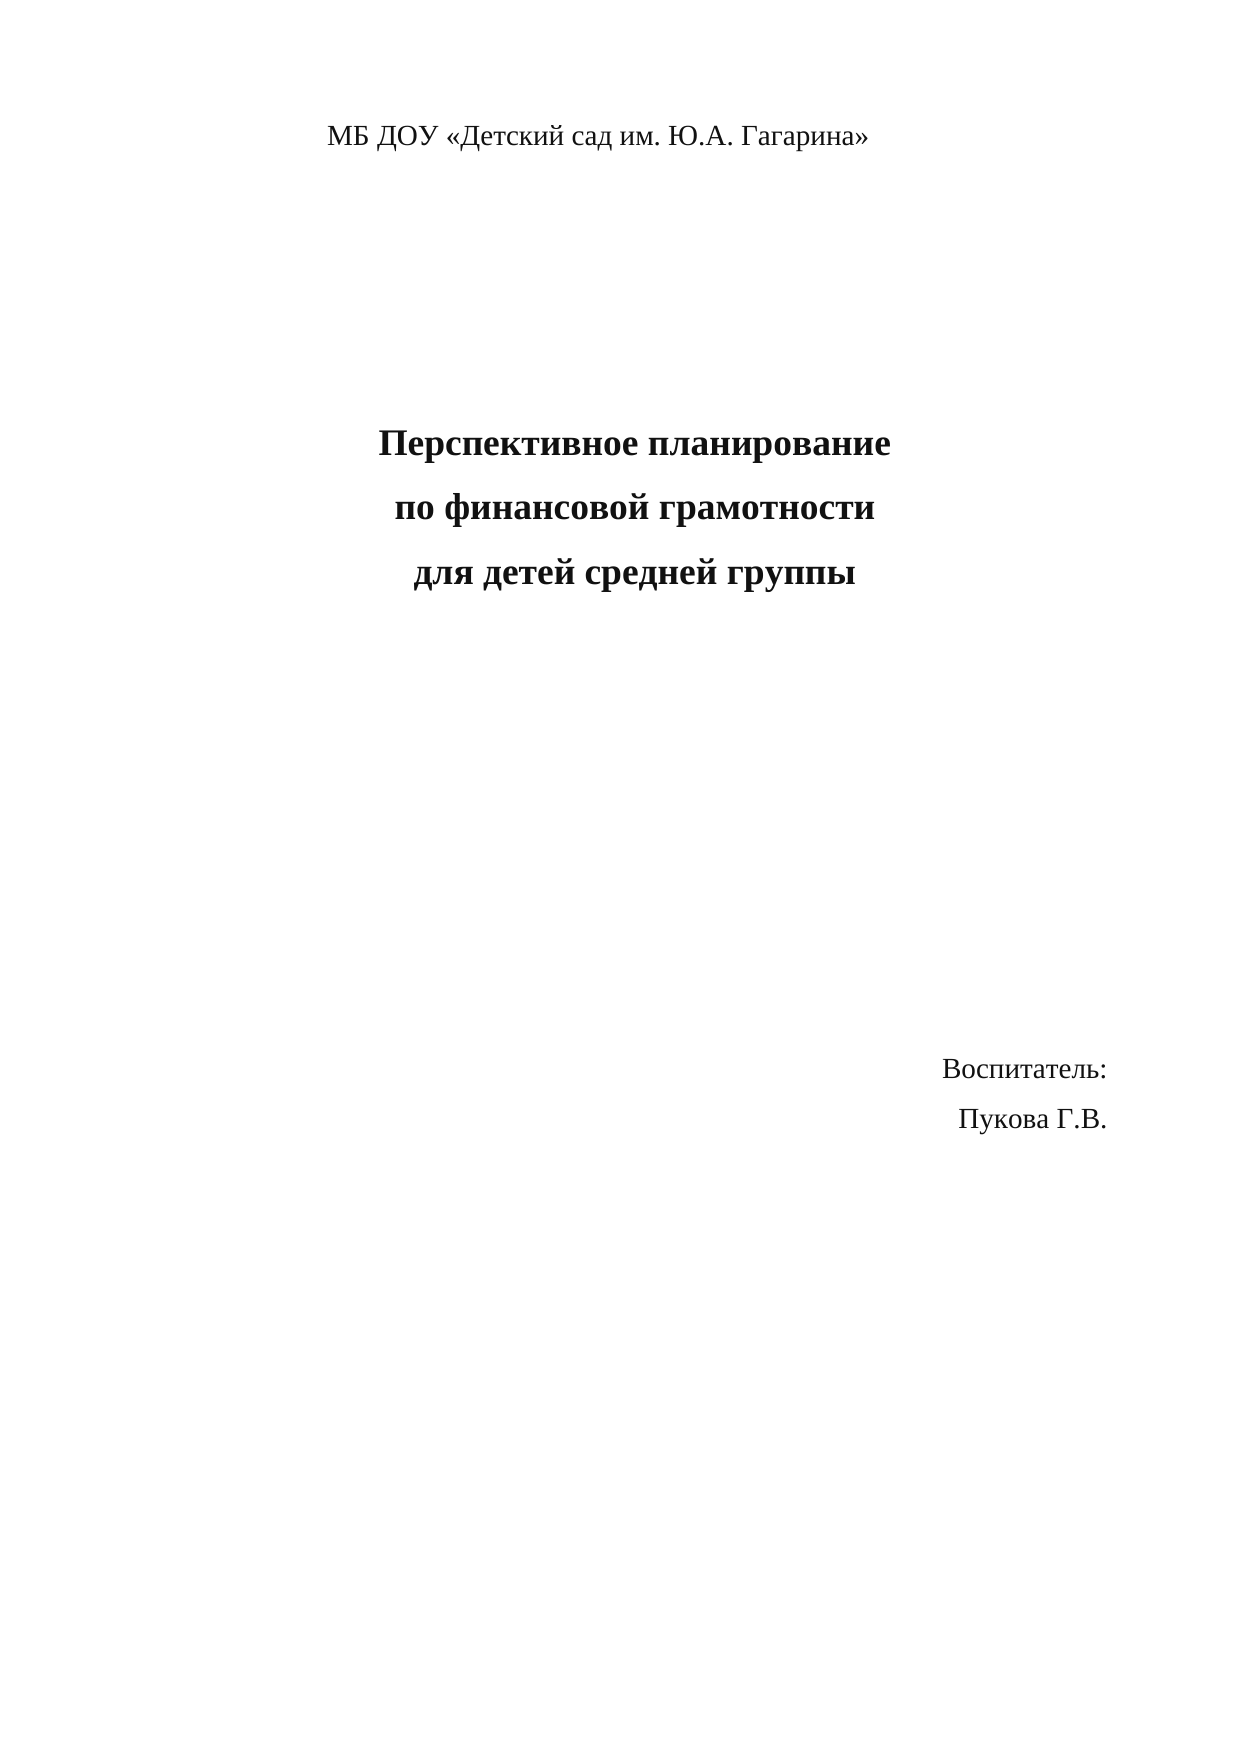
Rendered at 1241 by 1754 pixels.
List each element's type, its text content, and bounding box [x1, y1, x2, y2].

text Пукова Г.В. [88, 1101, 1107, 1135]
text Перспективное планирование [88, 420, 1107, 463]
text для детей средней группы [88, 549, 1107, 634]
text МБ ДОУ «Детский сад им. Ю.А. Гагарина» [88, 118, 1107, 152]
text Воспитатель: [88, 1051, 1107, 1084]
text по финансовой грамотности [88, 485, 1107, 528]
